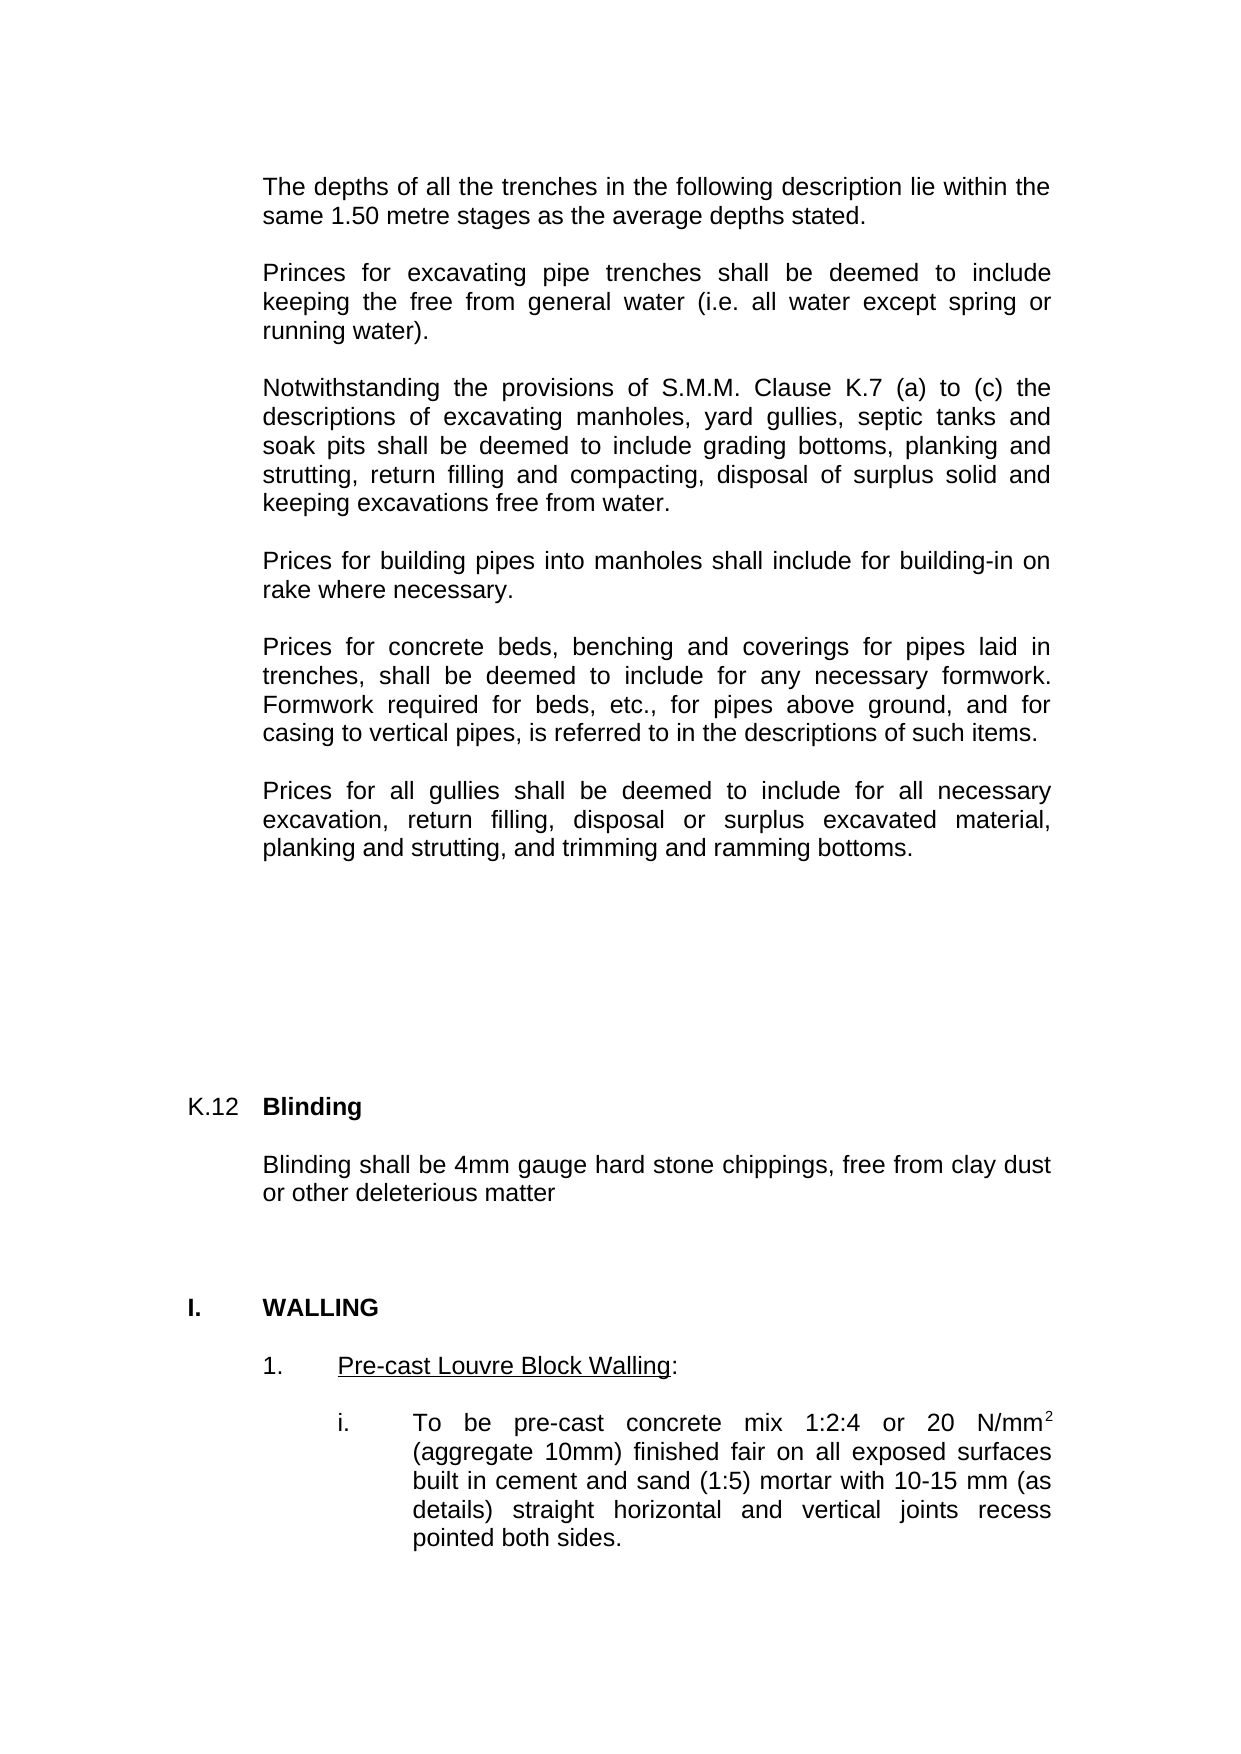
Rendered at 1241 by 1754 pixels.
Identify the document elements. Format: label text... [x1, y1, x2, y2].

list Pre-cast Louvre Block Walling: [262, 1351, 1053, 1379]
text Prices for all gullies shall be deemed to include for all necessary excavation, return filling, disposal or surplus excavated material, planking and strutting, and trimming and ramming bottoms. [187, 776, 1053, 862]
text K.12 Blinding [187, 1092, 1053, 1121]
text Notwithstanding the provisions of S.M.M. Clause K.7 (a) to (c) the descriptions of excavating manholes, yard gullies, septic tanks and soak pits shall be deemed to include grading bottoms, planking and strutting, return filling and compacting, disposal of surplus solid and keeping excavations free from water. [187, 373, 1053, 517]
text Blinding shall be 4mm gauge hard stone chippings, free from clay dust or other deleterious matter [187, 1149, 1053, 1207]
text Prices for building pipes into manholes shall include for building-in on rake where necessary. [187, 546, 1053, 603]
text The depths of all the trenches in the following description lie within the same 1.50 metre stages as the average depths stated. [187, 172, 1053, 229]
text I. WALLING [187, 1293, 1053, 1322]
text Princes for excavating pipe trenches shall be deemed to include keeping the free from general water (i.e. all water except spring or running water). [187, 258, 1053, 344]
text Prices for concrete beds, benching and coverings for pipes laid in trenches, shall be deemed to include for any necessary formwork. Formwork required for beds, etc., for pipes above ground, and for casing to vertical pipes, is referred to in the descriptions of such items. [187, 632, 1053, 747]
text i. To be pre-cast concrete mix 1:2:4 or 20 N/mm2 (aggregate 10mm) finished fair on all exposed surfaces built in cement and sand (1:5) mortar with 10-15 mm (as details) straight horizontal and vertical joints recess pointed both sides. [337, 1408, 1053, 1552]
